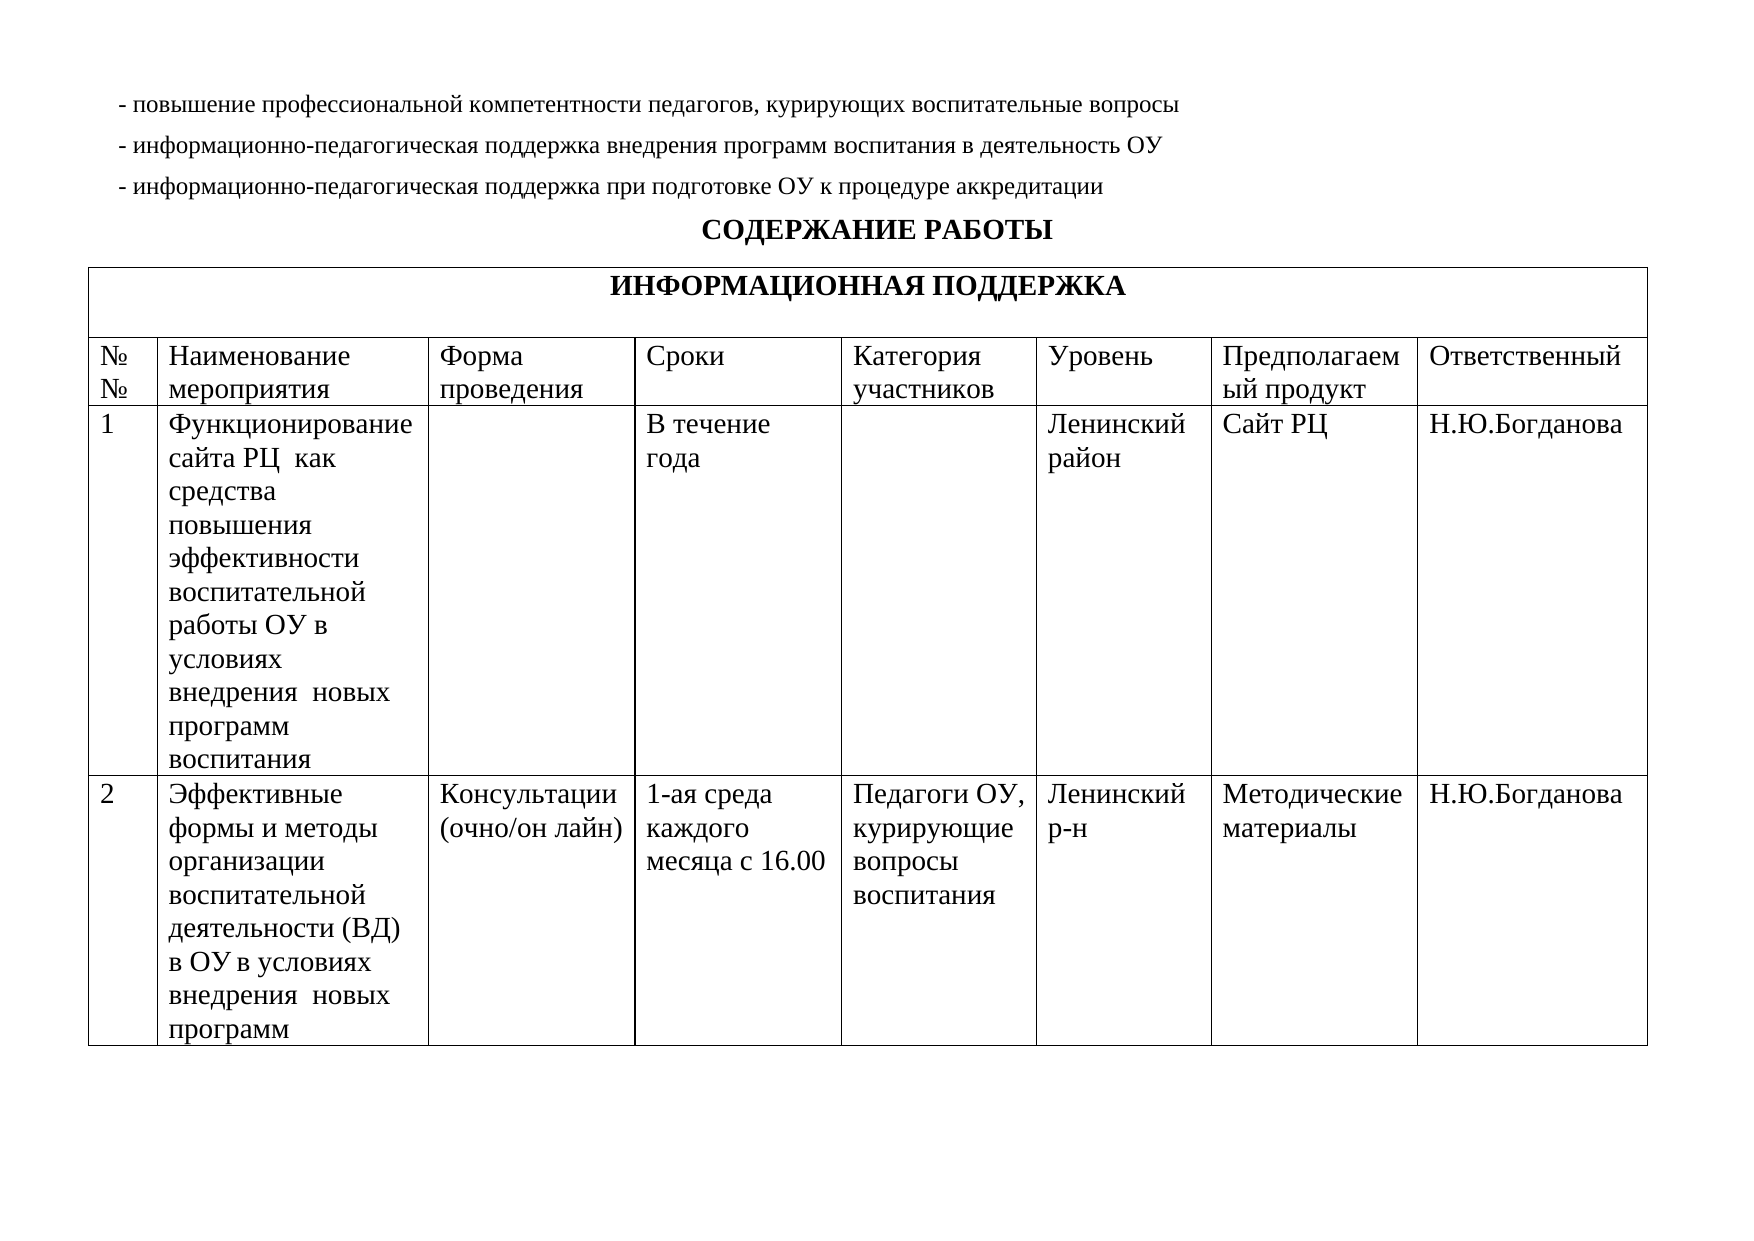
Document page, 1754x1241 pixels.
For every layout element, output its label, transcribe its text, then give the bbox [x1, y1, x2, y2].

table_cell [1212, 776, 1417, 1044]
table_cell Ленинский район [1037, 406, 1211, 775]
table_cell Форма проведения [429, 338, 634, 405]
table_cell Ответственный [1418, 338, 1647, 405]
text - информационно-педагогическая поддержка внедрения программ воспитания в деятельность ОУ [118, 130, 1636, 159]
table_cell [842, 776, 1036, 1044]
table_cell Функционирование сайта РЦ как средства повышения эффективности воспитательной работы ОУ в условиях внедрения новых программ воспитания [158, 406, 428, 775]
table_cell Уровень [1037, 338, 1211, 405]
table_header ИНФОРМАЦИОННАЯ ПОДДЕРЖКА [89, 268, 1647, 337]
text - повышение профессиональной компетентности педагогов, курирующих воспитательные вопросы [118, 89, 1636, 117]
table_cell 2 [89, 776, 157, 1044]
table_cell Сайт РЦ [1212, 406, 1417, 775]
table_cell Ленинский р-н [1037, 776, 1211, 1044]
table_cell Категория участников [842, 338, 1036, 405]
table_cell 1 [89, 406, 157, 775]
text СОДЕРЖАНИЕ РАБОТЫ [118, 212, 1636, 246]
table_cell Н.Ю.Богданова [1418, 406, 1647, 775]
table_cell № № [89, 338, 157, 405]
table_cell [636, 776, 841, 1044]
table_cell Сроки [636, 338, 841, 405]
table_cell Наименование мероприятия [158, 338, 428, 405]
table_cell [429, 406, 634, 775]
table_cell Н.Ю.Богданова [1418, 776, 1647, 1044]
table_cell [429, 776, 634, 1044]
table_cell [158, 776, 428, 1044]
text - информационно-педагогическая поддержка при подготовке ОУ к процедуре аккредитации [118, 171, 1636, 200]
table_cell Предполагаемый продукт [1212, 338, 1417, 405]
table_cell В течение года [636, 406, 841, 775]
table_cell [842, 406, 1036, 775]
